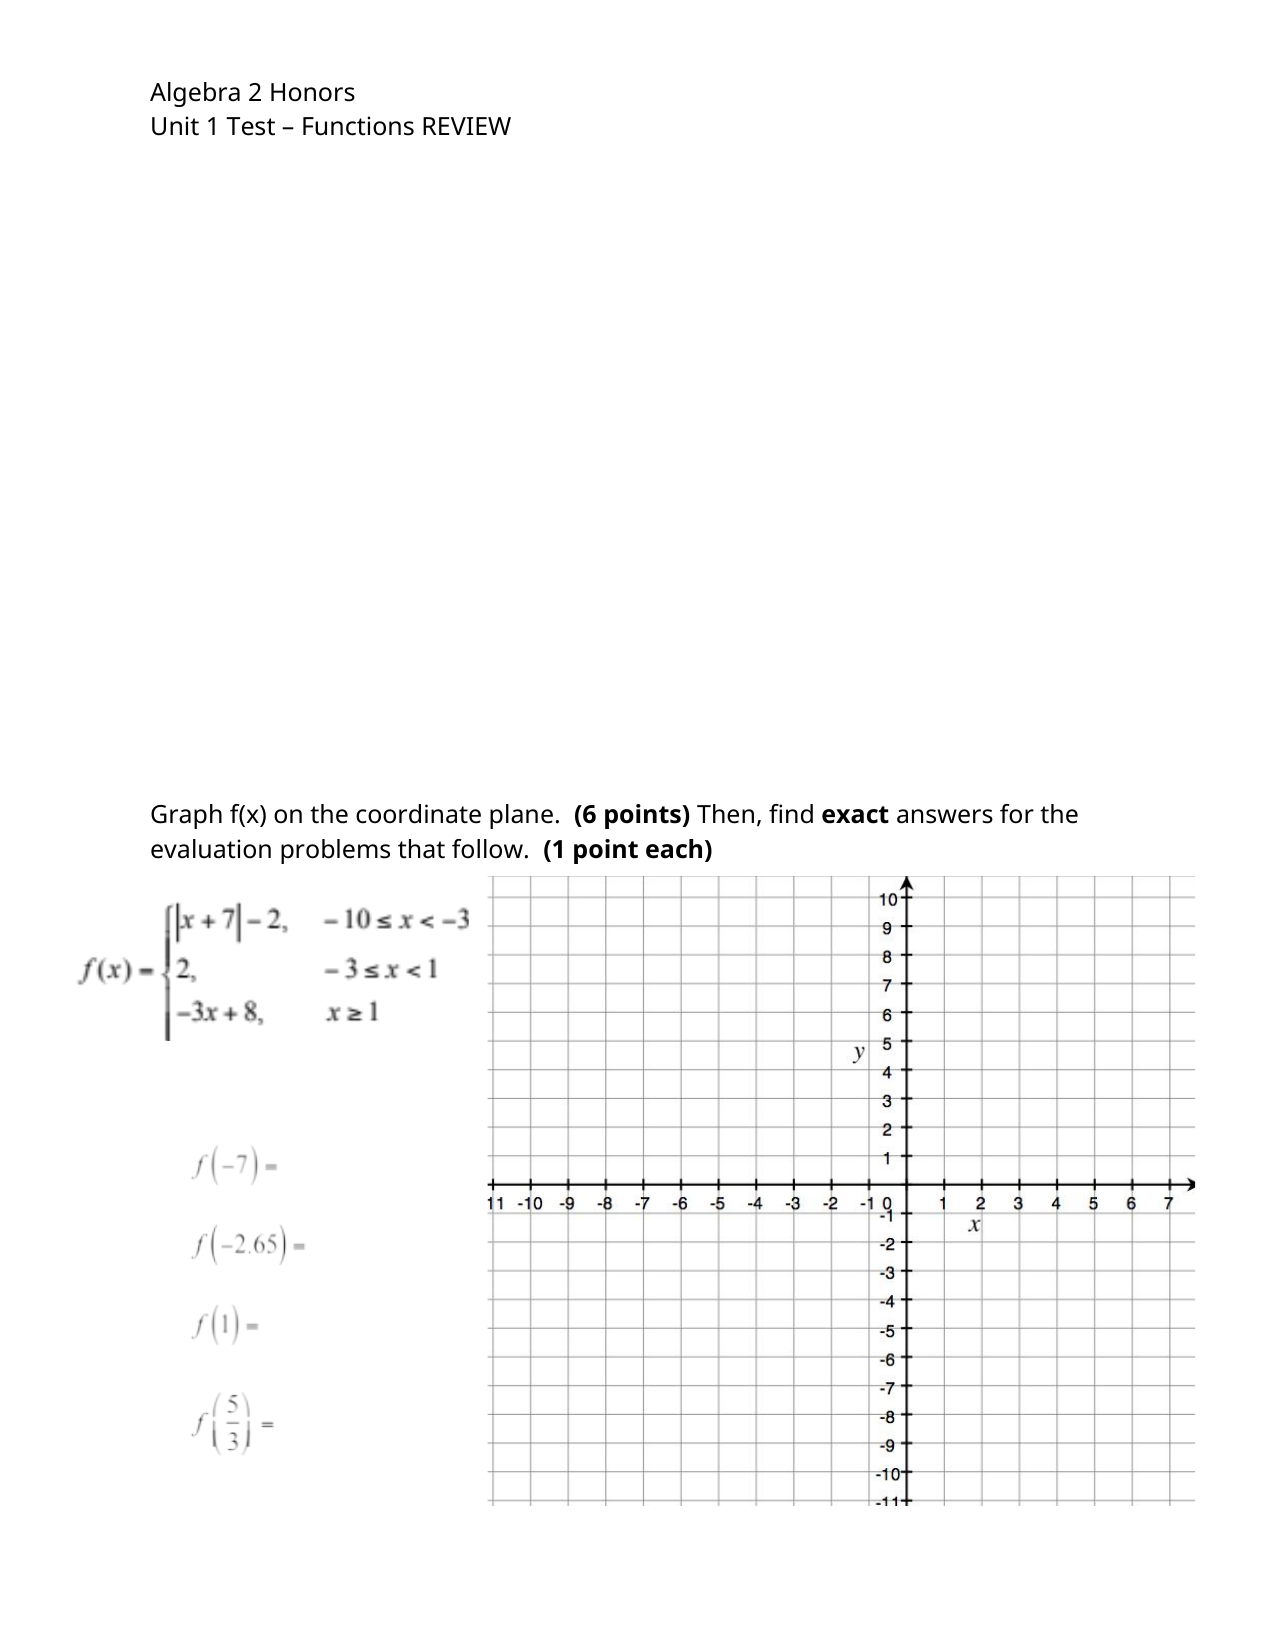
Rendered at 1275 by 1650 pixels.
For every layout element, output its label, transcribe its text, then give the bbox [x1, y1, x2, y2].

picture [487, 876, 1196, 1506]
text Graph f(x) on the coordinate plane. (6 points) Then, find exact answers for the evaluation problems that follow. (1 point each) [150, 797, 1125, 865]
